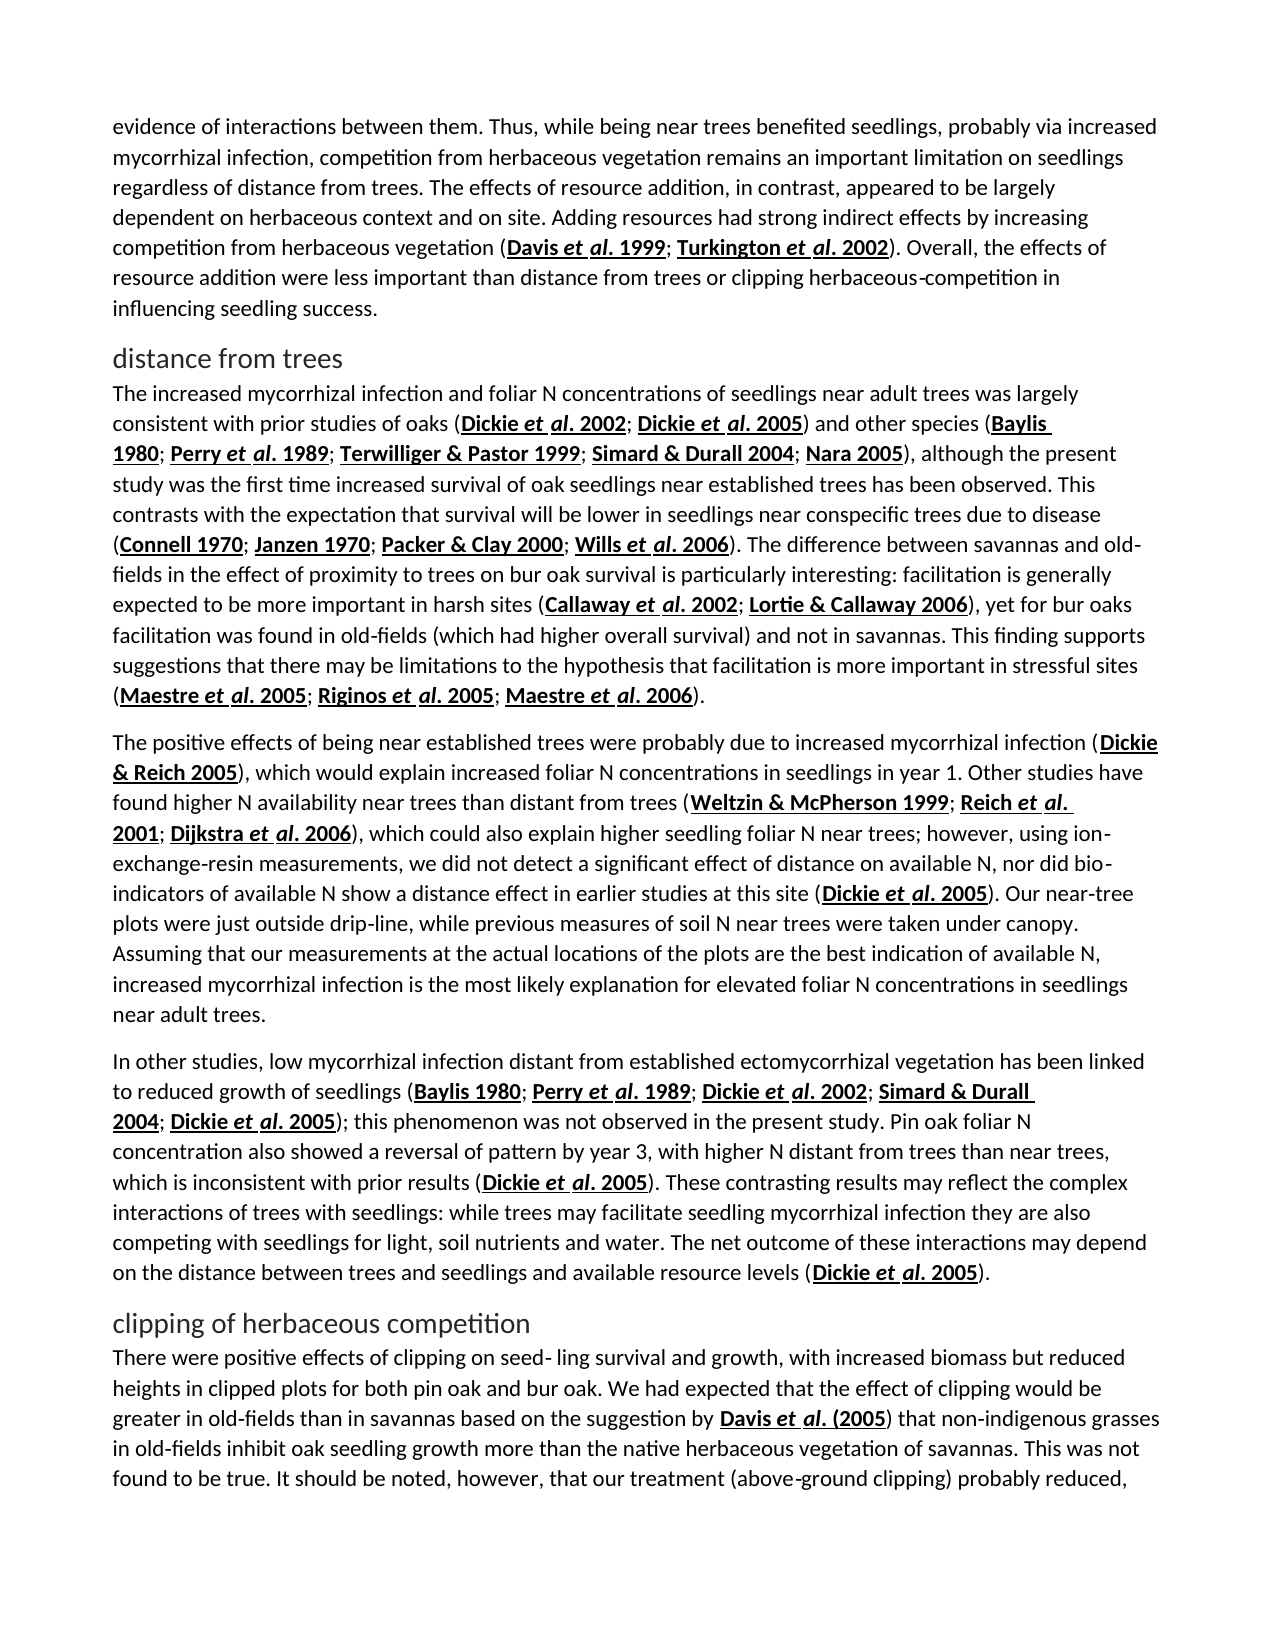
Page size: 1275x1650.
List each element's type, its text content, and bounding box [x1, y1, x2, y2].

text The positive effects of being near established trees were probably due to increased mycorrhizal infection (Dickie & Reich 2005), which would explain increased foliar N concentrations in seedlings in year 1. Other studies have found higher N availability near trees than distant from trees (Weltzin & McPherson 1999; Reich et al. 2001; Dijkstra et al. 2006), which could also explain higher seedling foliar N near trees; however, using ion‐exchange‐resin measurements, we did not detect a significant effect of distance on available N, nor did bio‐indicators of available N show a distance effect in earlier studies at this site (Dickie et al. 2005). Our near‐tree plots were just outside drip‐line, while previous measures of soil N near trees were taken under canopy. Assuming that our measurements at the actual locations of the plots are the best indication of available N, increased mycorrhizal infection is the most likely explanation for elevated foliar N concentrations in seedlings near adult trees. [112, 728, 1162, 1028]
text In other studies, low mycorrhizal infection distant from established ectomycorrhizal vegetation has been linked to reduced growth of seedlings (Baylis 1980; Perry et al. 1989; Dickie et al. 2002; Simard & Durall 2004; Dickie et al. 2005); this phenomenon was not observed in the present study. Pin oak foliar N concentration also showed a reversal of pattern by year 3, with higher N distant from trees than near trees, which is inconsistent with prior results (Dickie et al. 2005). These contrasting results may reflect the complex interactions of trees with seedlings: while trees may facilitate seedling mycorrhizal infection they are also competing with seedlings for light, soil nutrients and water. The net outcome of these interactions may depend on the distance between trees and seedlings and available resource levels (Dickie et al. 2005). [112, 1047, 1162, 1286]
subtitle distance from trees [112, 341, 1162, 376]
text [112, 112, 1162, 322]
subtitle clipping of herbaceous competition [112, 1305, 1162, 1341]
text The increased mycorrhizal infection and foliar N concentrations of seedlings near adult trees was largely consistent with prior studies of oaks (Dickie et al. 2002; Dickie et al. 2005) and other species (Baylis 1980; Perry et al. 1989; Terwilliger & Pastor 1999; Simard & Durall 2004; Nara 2005), although the present study was the first time increased survival of oak seedlings near established trees has been observed. This contrasts with the expectation that survival will be lower in seedlings near conspecific trees due to disease (Connell 1970; Janzen 1970; Packer & Clay 2000; Wills et al. 2006). The difference between savannas and old‐fields in the effect of proximity to trees on bur oak survival is particularly interesting: facilitation is generally expected to be more important in harsh sites (Callaway et al. 2002; Lortie & Callaway 2006), yet for bur oaks facilitation was found in old‐fields (which had higher overall survival) and not in savannas. This finding supports suggestions that there may be limitations to the hypothesis that facilitation is more important in stressful sites (Maestre et al. 2005; Riginos et al. 2005; Maestre et al. 2006). [112, 379, 1162, 709]
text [112, 1343, 1162, 1492]
